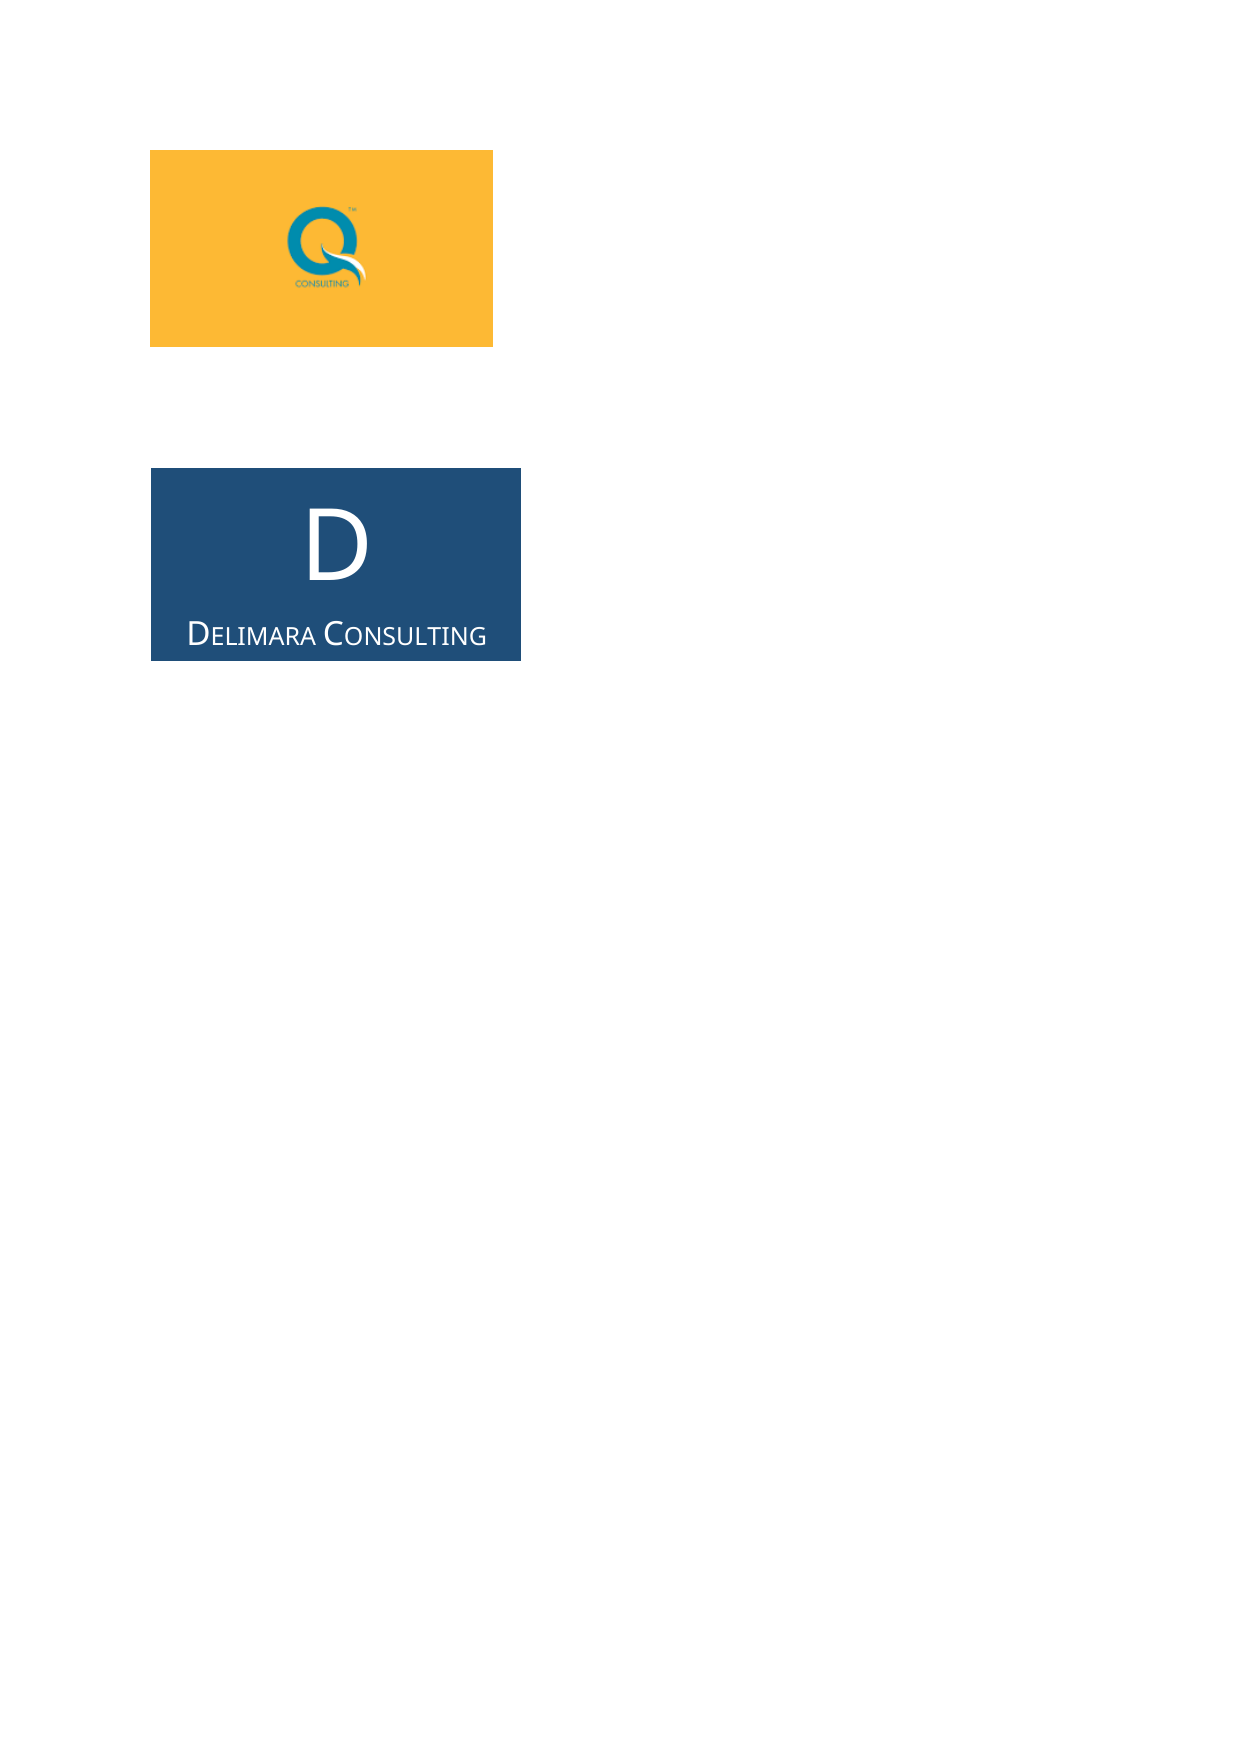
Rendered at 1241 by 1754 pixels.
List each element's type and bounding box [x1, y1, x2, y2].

picture [150, 150, 493, 347]
